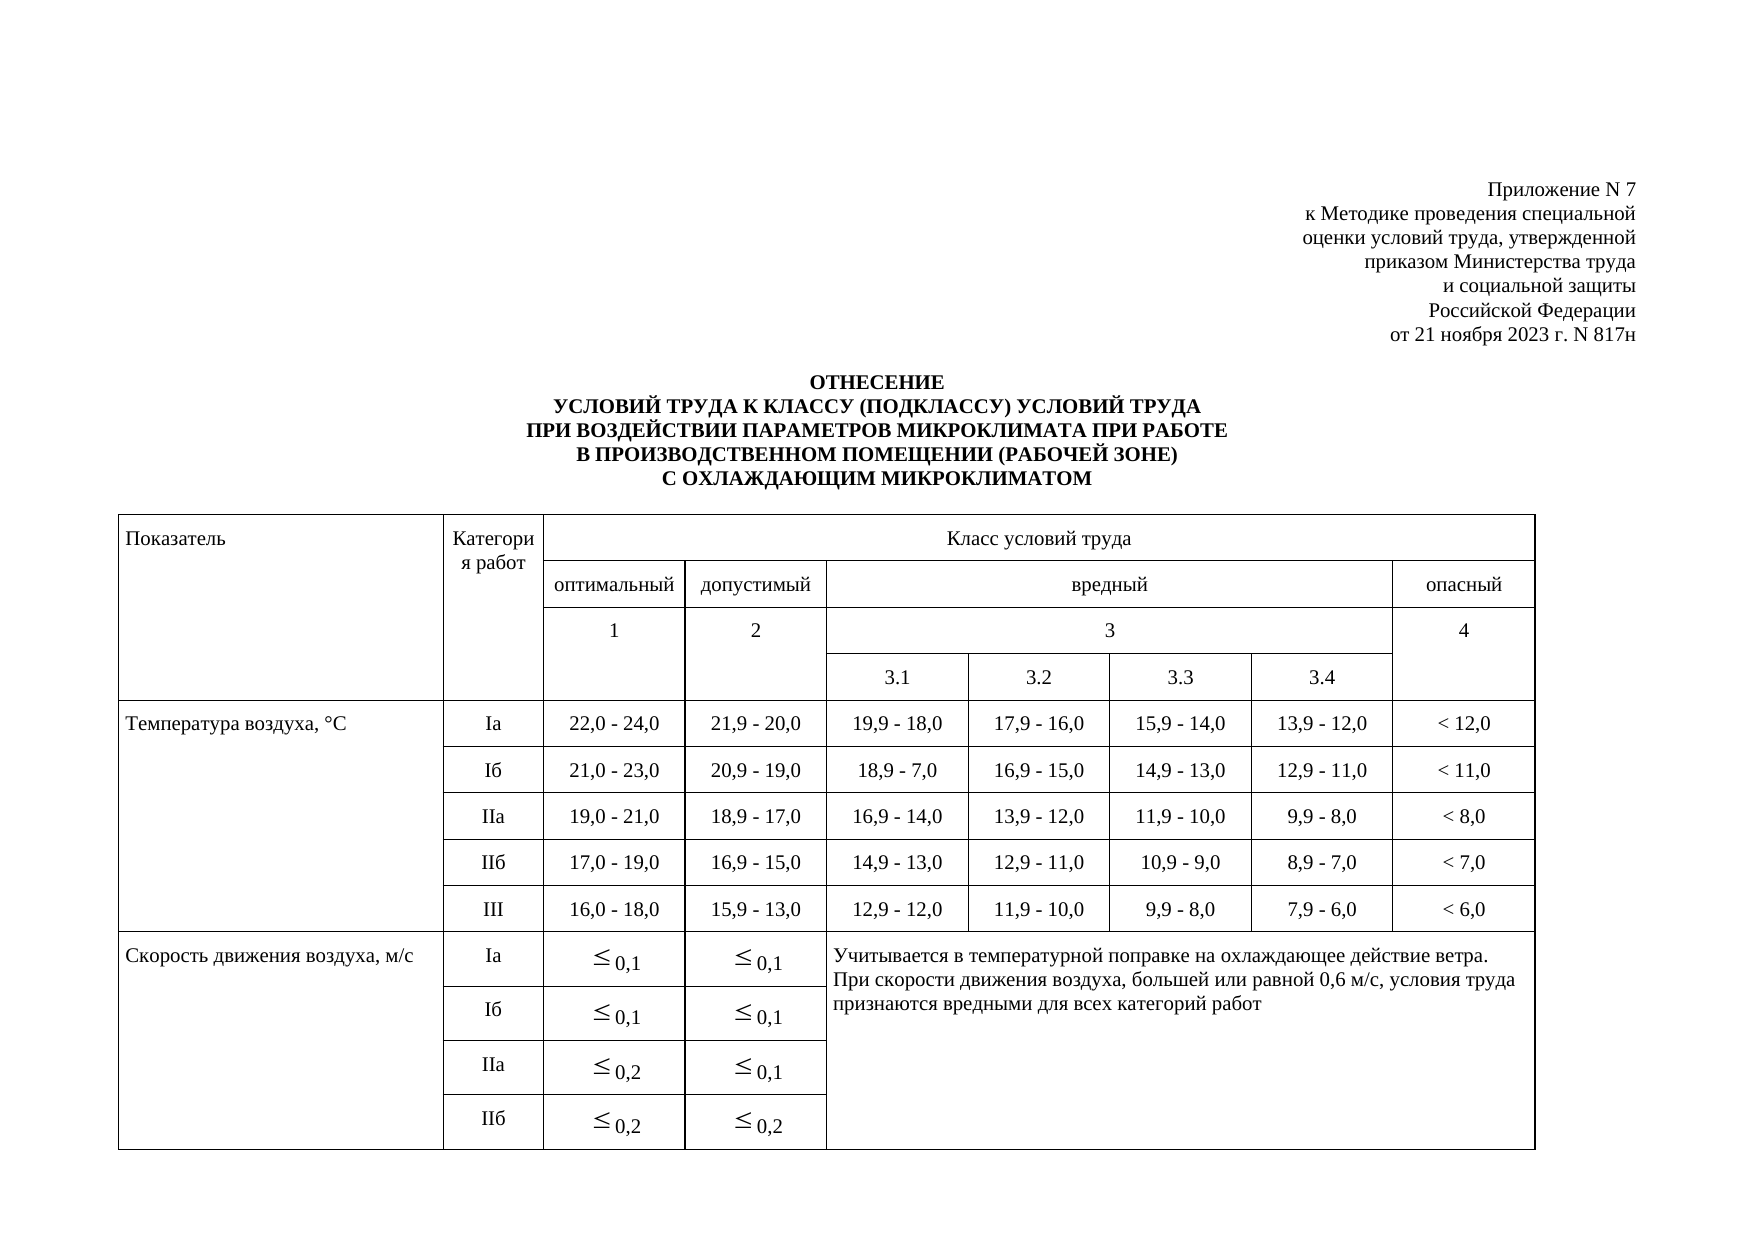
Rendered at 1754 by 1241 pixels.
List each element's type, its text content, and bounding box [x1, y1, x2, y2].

table_cell Температура воздуха, °C [119, 701, 443, 931]
title С ОХЛАЖДАЮЩИМ МИКРОКЛИМАТОМ [118, 466, 1636, 490]
table_cell 4 [1393, 608, 1534, 699]
table_header Класс условий труда [544, 515, 1534, 560]
text к Методике проведения специальной [118, 201, 1636, 225]
table_cell < 12,0 [1393, 701, 1534, 746]
title В ПРОИЗВОДСТВЕННОМ ПОМЕЩЕНИИ (РАБОЧЕЙ ЗОНЕ) [118, 442, 1636, 466]
table_cell 18,9 - 17,0 [686, 793, 826, 838]
table_cell Учитывается в температурной поправке на охлаждающее действие ветра. При скорости движения воздуха, большей или равной 0,6 м/с, условия труда признаются вредными для всех категорий работ [827, 932, 1534, 1149]
table_cell 15,9 - 14,0 [1110, 701, 1251, 746]
table_cell 22,0 - 24,0 [544, 701, 684, 746]
table_cell 13,9 - 12,0 [1252, 701, 1392, 746]
table_cell < 11,0 [1393, 747, 1534, 792]
table_header Категория работ [444, 515, 543, 699]
table_cell 19,9 - 18,0 [827, 701, 968, 746]
table_cell IIб [444, 840, 543, 885]
table_cell 10,9 - 9,0 [1110, 840, 1251, 885]
table_cell 14,9 - 13,0 [1110, 747, 1251, 792]
table_cell 12,9 - 11,0 [1252, 747, 1392, 792]
table_cell 3.1 [827, 654, 968, 699]
table_cell < 7,0 [1393, 840, 1534, 885]
table_cell 21,9 - 20,0 [686, 701, 826, 746]
table_cell Скорость движения воздуха, м/с [119, 932, 443, 1149]
table_cell 17,0 - 19,0 [544, 840, 684, 885]
table_cell 18,9 - 7,0 [827, 747, 968, 792]
table_cell < 8,0 [1393, 793, 1534, 838]
table_cell 17,9 - 16,0 [969, 701, 1109, 746]
table_cell 3.2 [969, 654, 1109, 699]
table_cell 0,1 [686, 987, 826, 1040]
table_cell Iб [444, 747, 543, 792]
table_cell 14,9 - 13,0 [827, 840, 968, 885]
table_cell IIа [444, 1041, 543, 1094]
table_cell < 6,0 [1393, 886, 1534, 931]
text Российской Федерации [118, 297, 1636, 322]
table_cell опасный [1393, 561, 1534, 607]
table_cell Iб [444, 987, 543, 1040]
table_cell вредный [827, 561, 1392, 607]
table_cell 16,0 - 18,0 [544, 886, 684, 931]
table_cell Iа [444, 932, 543, 986]
table_cell 11,9 - 10,0 [1110, 793, 1251, 838]
table_cell 0,2 [544, 1041, 684, 1094]
table_cell 15,9 - 13,0 [686, 886, 826, 931]
title УСЛОВИЙ ТРУДА К КЛАССУ (ПОДКЛАССУ) УСЛОВИЙ ТРУДА [118, 394, 1636, 418]
table_cell 0,1 [544, 932, 684, 986]
table_cell 3 [827, 608, 1392, 653]
table_cell 21,0 - 23,0 [544, 747, 684, 792]
table_cell 0,1 [544, 987, 684, 1040]
table_cell 19,0 - 21,0 [544, 793, 684, 838]
table_cell 13,9 - 12,0 [969, 793, 1109, 838]
table_cell III [444, 886, 543, 931]
table_cell 3.4 [1252, 654, 1392, 699]
title ОТНЕСЕНИЕ [118, 370, 1636, 394]
text приказом Министерства труда [118, 249, 1636, 273]
table_cell 16,9 - 15,0 [686, 840, 826, 885]
table_cell 2 [686, 608, 826, 699]
table_cell IIа [444, 793, 543, 838]
table_cell 0,2 [544, 1095, 684, 1149]
table_cell 20,9 - 19,0 [686, 747, 826, 792]
text Приложение N 7 [118, 177, 1636, 201]
table_cell 9,9 - 8,0 [1252, 793, 1392, 838]
table_cell Iа [444, 701, 543, 746]
table_cell 0,1 [686, 1041, 826, 1094]
title ПРИ ВОЗДЕЙСТВИИ ПАРАМЕТРОВ МИКРОКЛИМАТА ПРИ РАБОТЕ [118, 418, 1636, 442]
table_cell 16,9 - 14,0 [827, 793, 968, 838]
table_cell 1 [544, 608, 684, 699]
table_cell оптимальный [544, 561, 684, 607]
text и социальной защиты [118, 273, 1636, 297]
text от 21 ноября 2023 г. N 817н [118, 322, 1636, 346]
table_cell 3.3 [1110, 654, 1251, 699]
table_cell IIб [444, 1095, 543, 1149]
table_cell 12,9 - 11,0 [969, 840, 1109, 885]
table_cell 16,9 - 15,0 [969, 747, 1109, 792]
table_cell допустимый [686, 561, 826, 607]
table_cell 11,9 - 10,0 [969, 886, 1109, 931]
table_header Показатель [119, 515, 443, 699]
table_cell 0,1 [686, 932, 826, 986]
table_cell 7,9 - 6,0 [1252, 886, 1392, 931]
text оценки условий труда, утвержденной [118, 225, 1636, 249]
table_cell 9,9 - 8,0 [1110, 886, 1251, 931]
table_cell 12,9 - 12,0 [827, 886, 968, 931]
table_cell 8,9 - 7,0 [1252, 840, 1392, 885]
table_cell 0,2 [686, 1095, 826, 1149]
